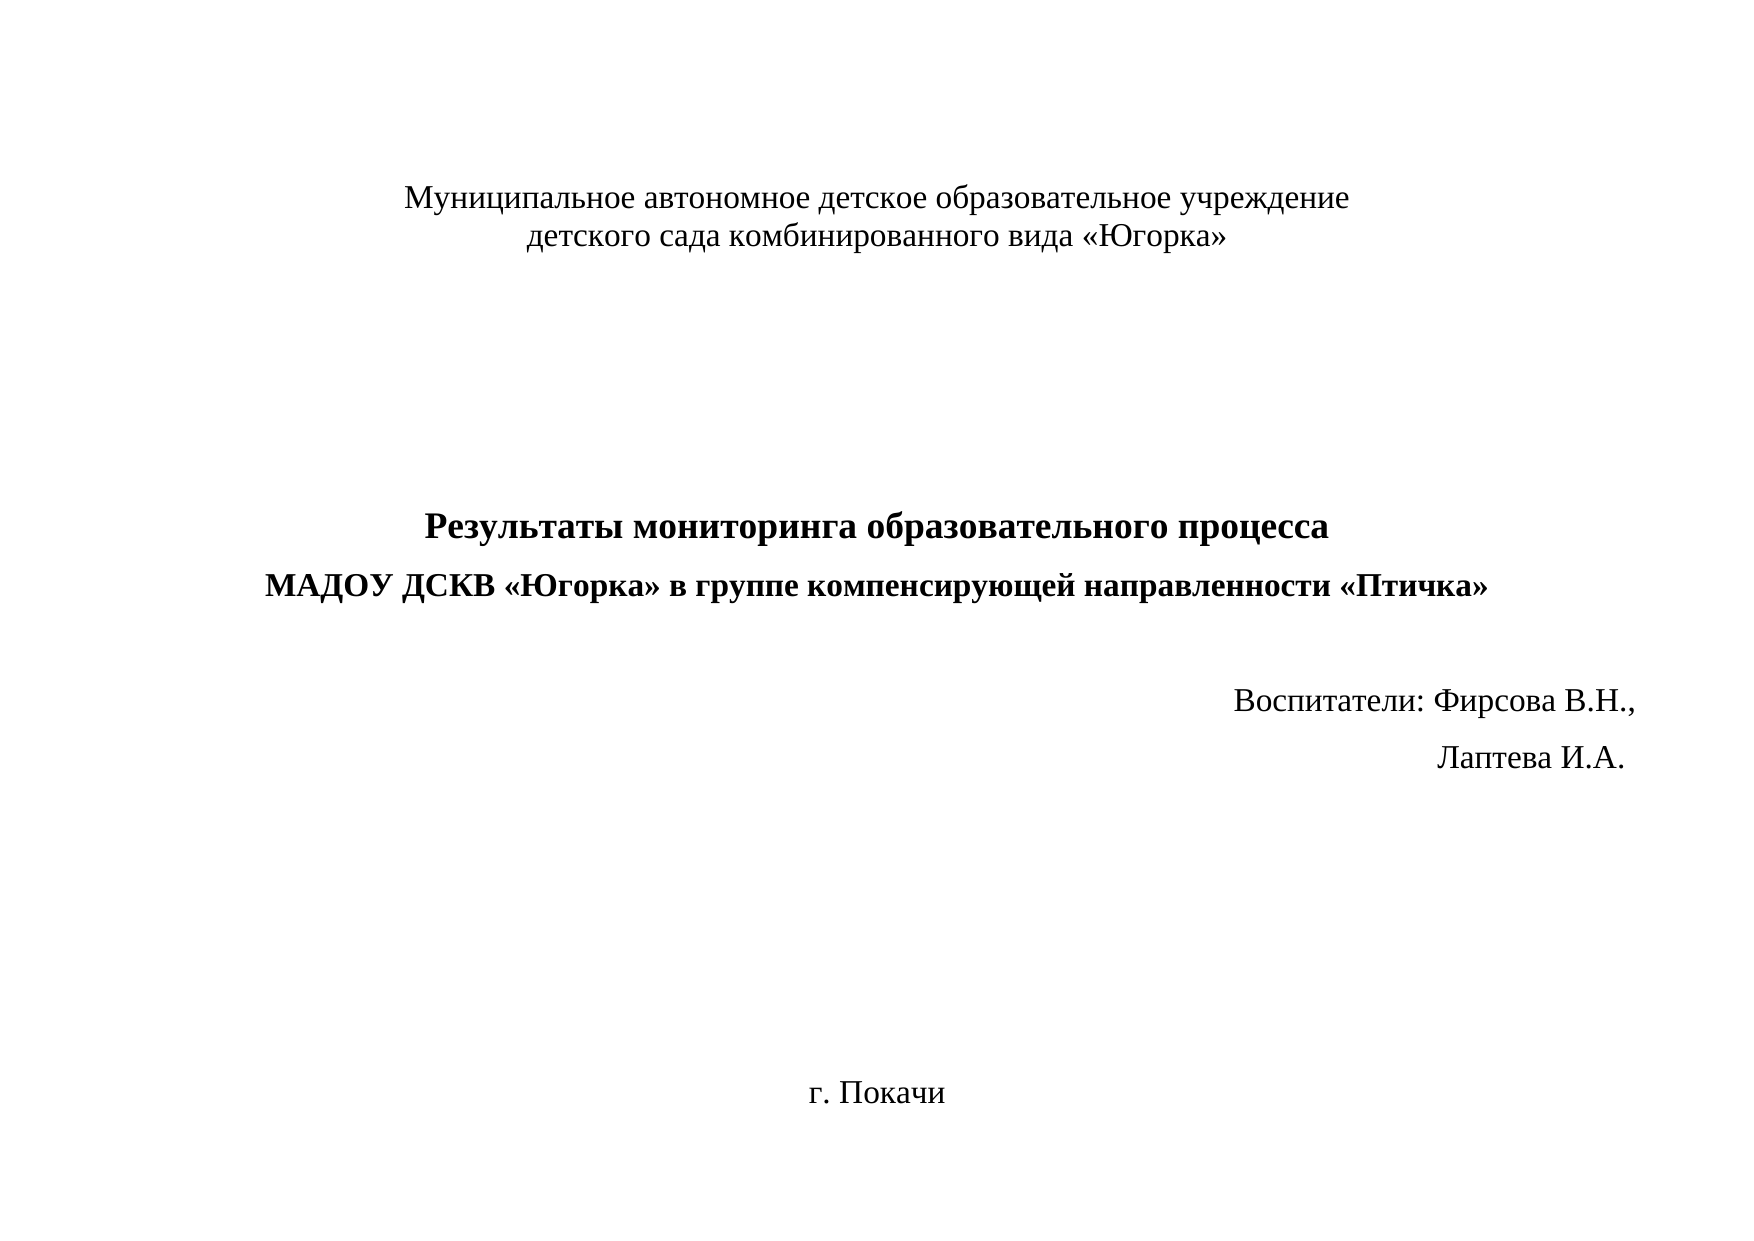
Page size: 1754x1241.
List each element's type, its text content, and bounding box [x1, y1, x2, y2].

text Воспитатели: Фирсова В.Н., [118, 680, 1636, 718]
text Муниципальное автономное детское образовательное учреждение [118, 177, 1636, 216]
text г. Покачи [118, 1073, 1636, 1111]
text Результаты мониторинга образовательного процесса [118, 503, 1636, 546]
text детского сада комбинированного вида «Югорка» [118, 216, 1636, 254]
text МАДОУ ДСКВ «Югорка» в группе компенсирующей направленности «Птичка» [118, 565, 1636, 604]
text Лаптева И.А. [118, 737, 1636, 776]
